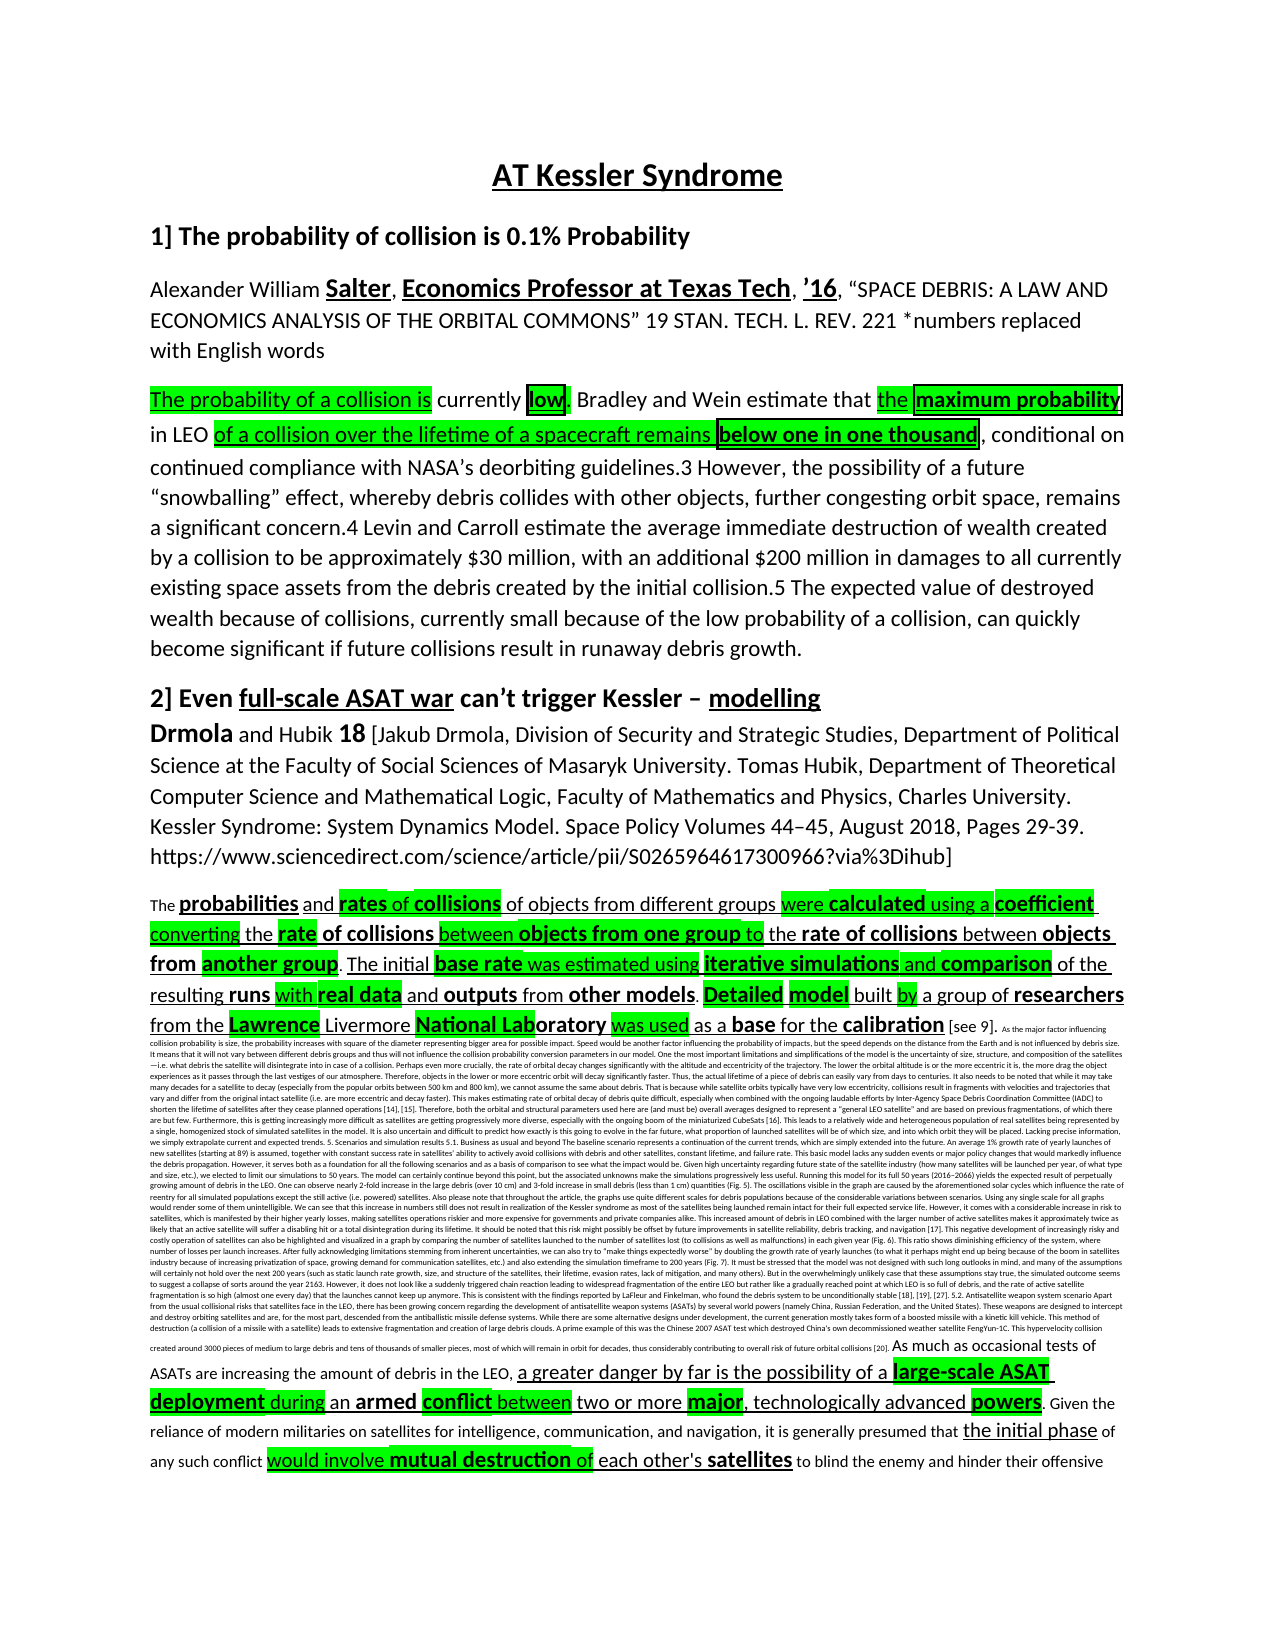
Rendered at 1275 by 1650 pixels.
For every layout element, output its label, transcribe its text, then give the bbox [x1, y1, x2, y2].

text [150, 889, 1125, 1473]
subtitle 2] Even full-scale ASAT war can’t trigger Kessler – modelling [150, 681, 1125, 714]
text The probability of a collision is currently low. Bradley and Wein estimate that the maximum probability in LEO of a collision over the lifetime of a spacecraft remains below one in one thousand, conditional on continued compliance with NASA’s deorbiting guidelines.3 However, the possibility of a future “snowballing” effect, whereby debris collides with other objects, further congesting orbit space, remains a significant concern.4 Levin and Carroll estimate the average immediate destruction of wealth created by a collision to be approximately $30 million, with an additional $200 million in damages to all currently existing space assets from the debris created by the initial collision.5 The expected value of destroyed wealth because of collisions, currently small because of the low probability of a collision, can quickly become significant if future collisions result in runaway debris growth. [150, 383, 1125, 662]
text Drmola and Hubik 18 [Jakub Drmola, Division of Security and Strategic Studies, Department of Political Science at the Faculty of Social Sciences of Masaryk University. Tomas Hubik, Department of Theoretical Computer Science and Mathematical Logic, Faculty of Mathematics and Physics, Charles University. Kessler Syndrome: System Dynamics Model. Space Policy Volumes 44–45, August 2018, Pages 29-39. https://www.sciencedirect.com/science/article/pii/S0265964617300966?via%3Dihub] [150, 716, 1125, 870]
subtitle AT Kessler Syndrome [150, 154, 1125, 195]
text 1] The probability of collision is 0.1% Probability [150, 219, 1125, 252]
text Alexander William Salter, Economics Professor at Texas Tech, ’16, “SPACE DEBRIS: A LAW AND ECONOMICS ANALYSIS OF THE ORBITAL COMMONS” 19 STAN. TECH. L. REV. 221 *numbers replaced with English words [150, 271, 1125, 365]
